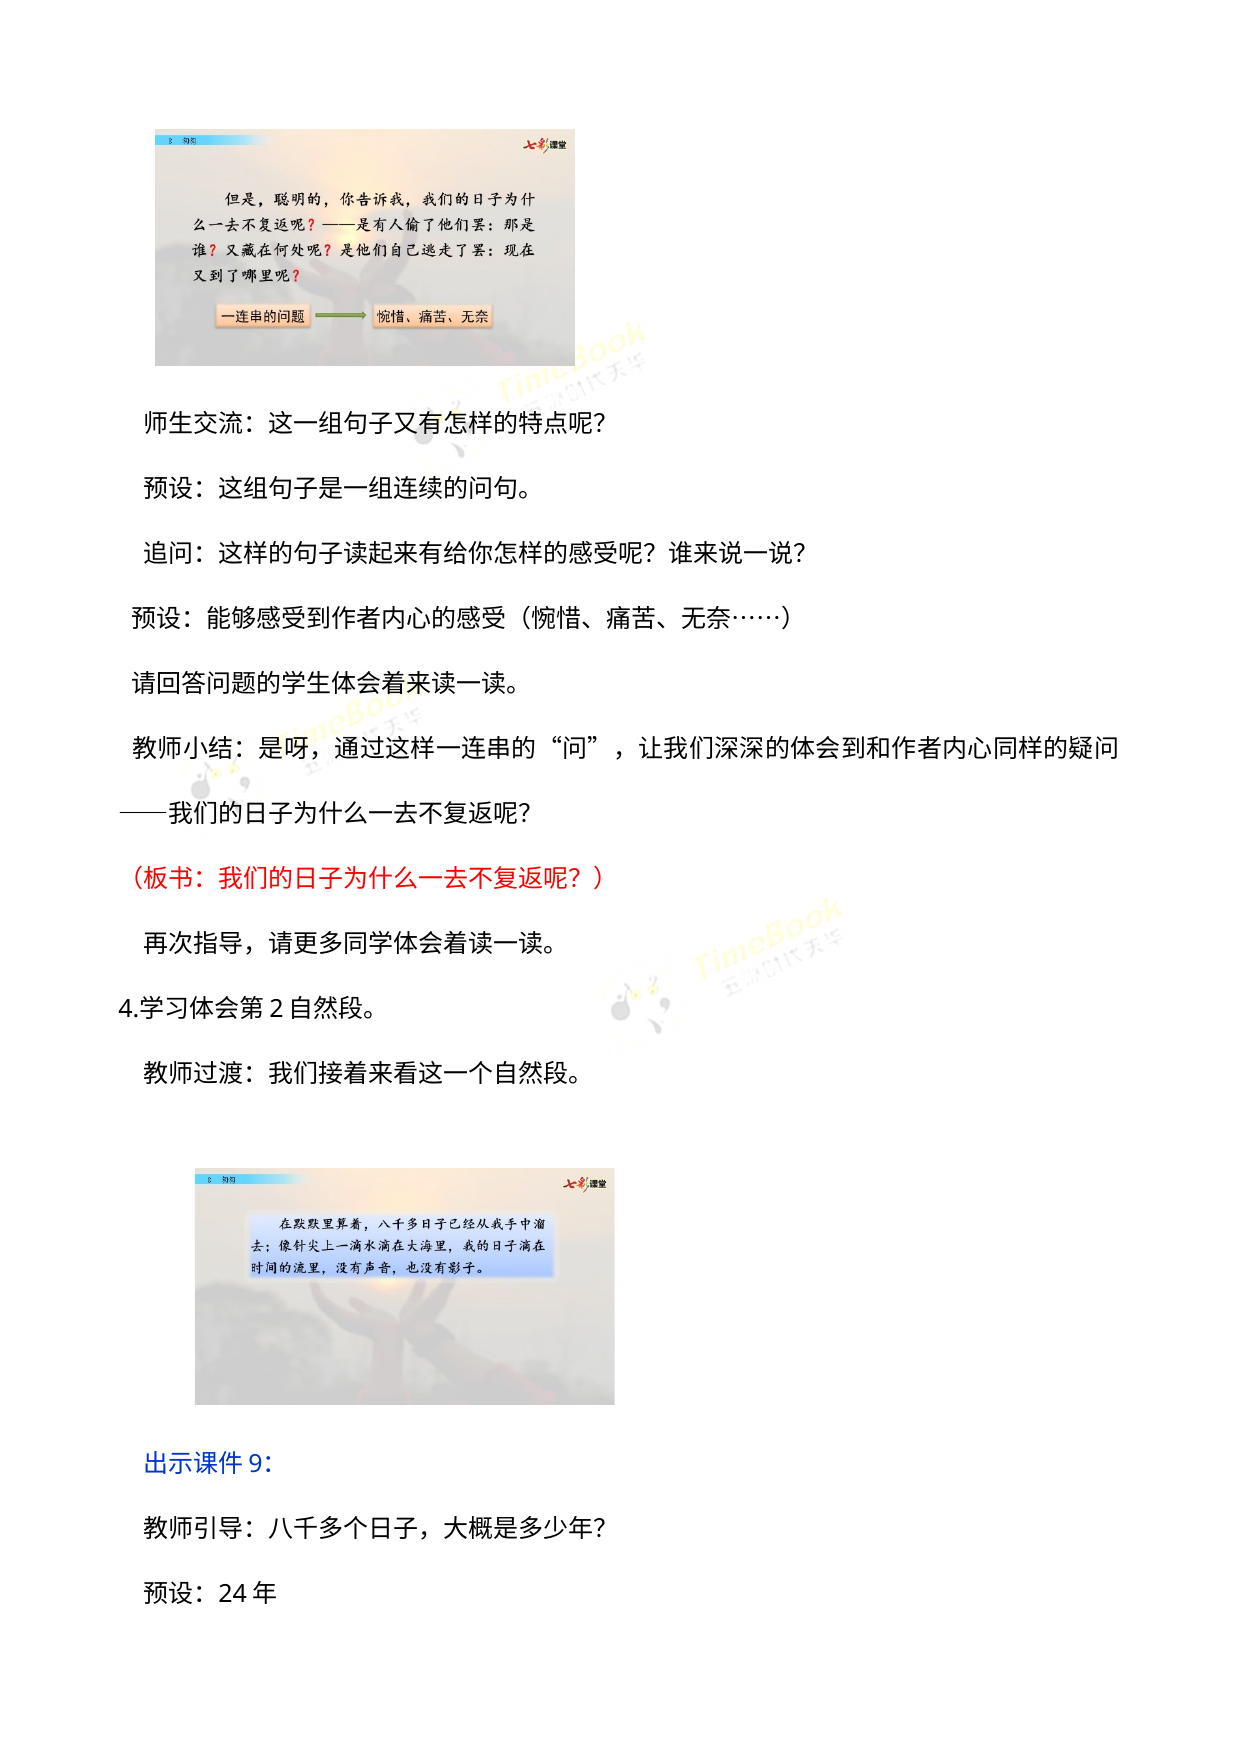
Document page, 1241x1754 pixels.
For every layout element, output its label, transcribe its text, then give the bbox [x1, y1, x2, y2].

text 预设：这组句子是一组连续的问句。 [118, 454, 1122, 519]
text 追问：这样的句子读起来有给你怎样的感受呢？谁来说一说？ [118, 519, 1122, 584]
text 教师过渡：我们接着来看这一个自然段。 [118, 1039, 1122, 1104]
picture [155, 129, 575, 366]
text 预设：24年 [118, 1559, 1122, 1624]
text 4.学习体会第2自然段。 [118, 974, 1122, 1039]
picture [194, 1168, 615, 1405]
text 教师小结：是呀，通过这样一连串的“问”，让我们深深的体会到和作者内心同样的疑问——我们的日子为什么一去不复返呢？ [118, 714, 1122, 844]
text 再次指导，请更多同学体会着读一读。 [118, 909, 1122, 974]
text （板书：我们的日子为什么一去不复返呢？） [118, 844, 1122, 909]
text 教师引导：八千多个日子，大概是多少年？ [118, 1494, 1122, 1559]
text 预设：能够感受到作者内心的感受（惋惜、痛苦、无奈……） [118, 584, 1122, 649]
text 请回答问题的学生体会着来读一读。 [118, 649, 1122, 714]
